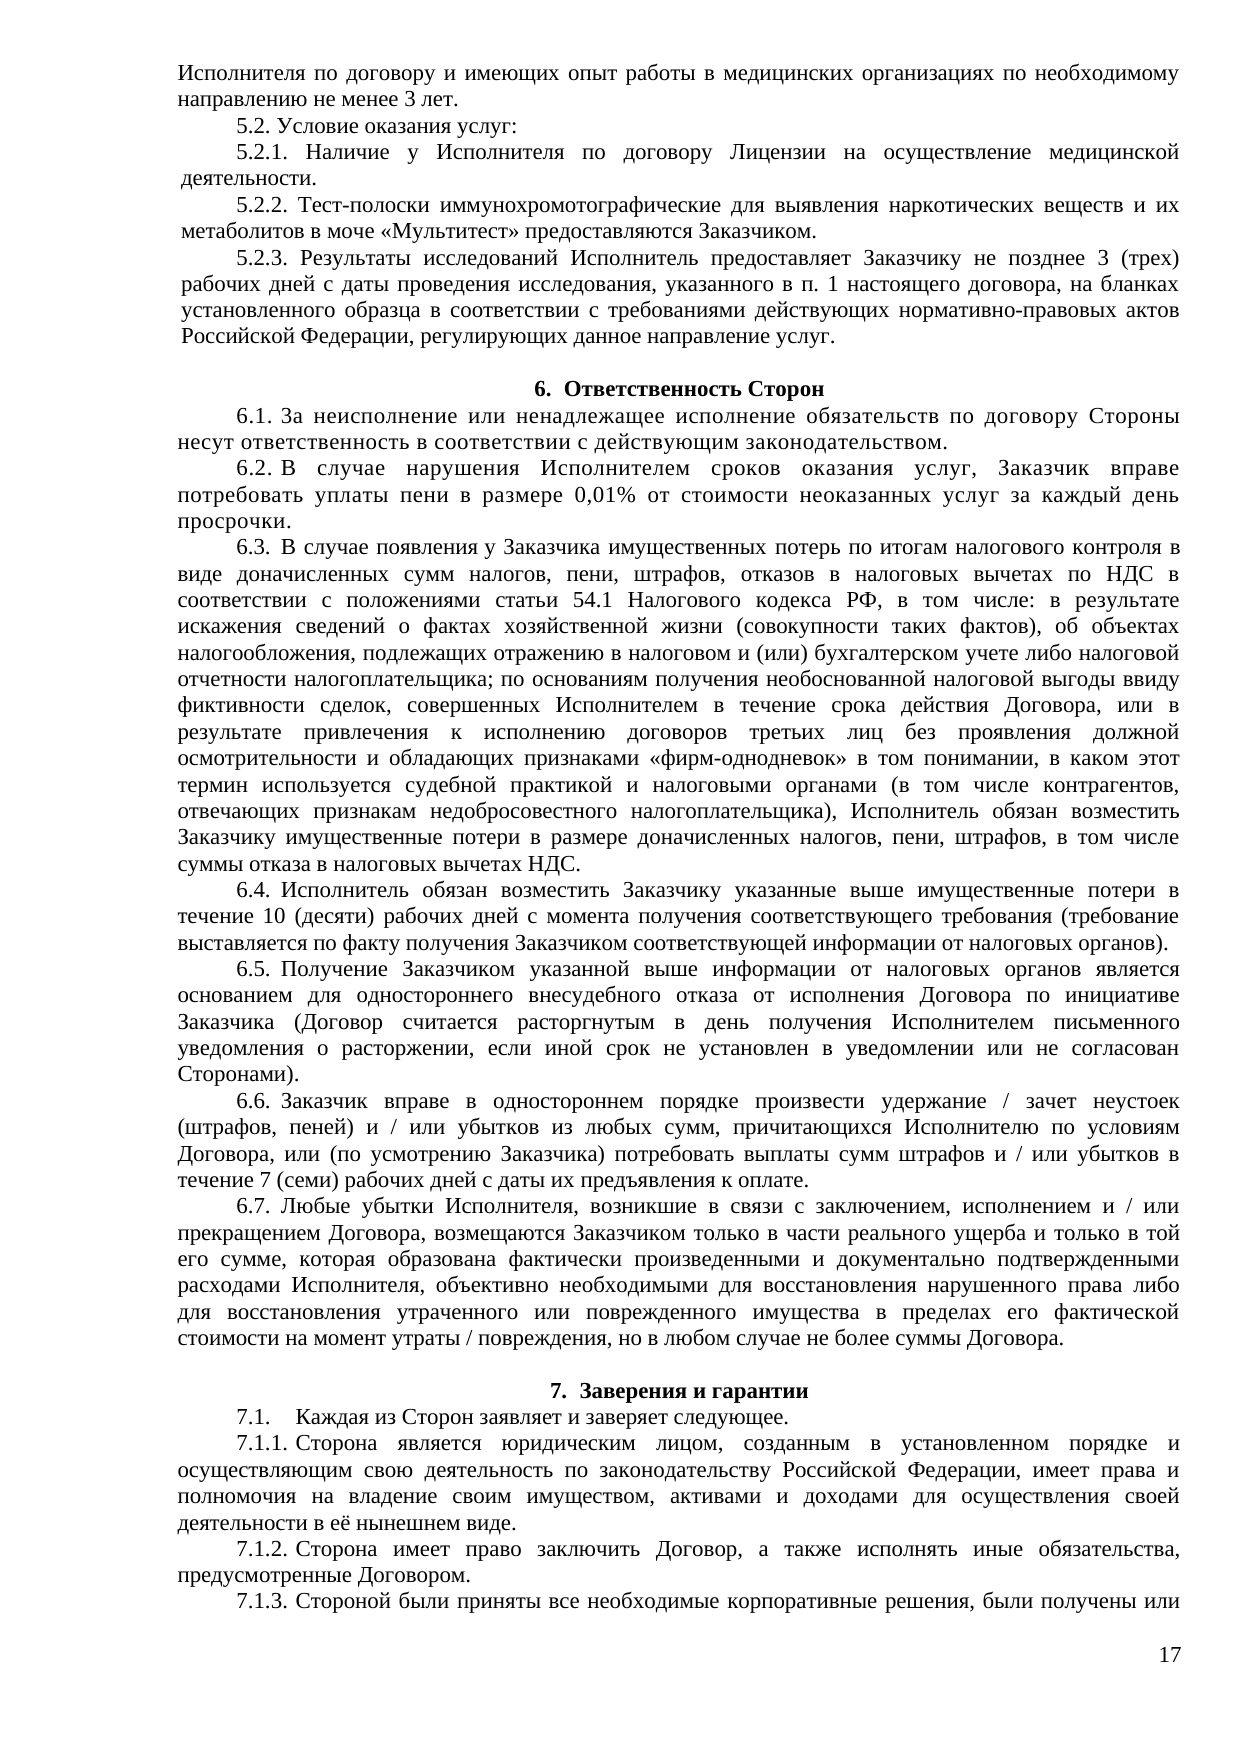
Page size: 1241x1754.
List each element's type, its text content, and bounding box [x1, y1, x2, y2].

list В случае появления у Заказчика имущественных потерь по итогам налогового контроля в виде доначисленных сумм налогов, пени, штрафов, отказов в налоговых вычетах по НДС в соответствии с положениями статьи 54.1 Налогового кодекса РФ, в том числе: в результате искажения сведений о фактах хозяйственной жизни (совокупности таких фактов), об объектах налогообложения, подлежащих отражению в налоговом и (или) бухгалтерском учете либо налоговой отчетности налогоплательщика; по основаниям получения необоснованной налоговой выгоды ввиду фиктивности сделок, совершенных Исполнителем в течение срока действия Договора, или в результате привлечения к исполнению договоров третьих лиц без проявления должной осмотрительности и обладающих признаками «фирм-однодневок» в том понимании, в каком этот термин используется судебной практикой и налоговыми органами (в том числе контрагентов, отвечающих признакам недобросовестного налогоплательщика), Исполнитель обязан возместить Заказчику имущественные потери в размере доначисленных налогов, пени, штрафов, в том числе суммы отказа в налоговых вычетах НДС. [177, 533, 1181, 876]
text 5.2.3. Результаты исследований Исполнитель предоставляет Заказчику не позднее 3 (трех) рабочих дней с даты проведения исследования, указанного в п. 1 настоящего договора, на бланках установленного образца в соответствии с требованиями действующих нормативно-правовых актов Российской Федерации, регулирующих данное направление услуг. [181, 243, 1181, 349]
list В случае нарушения Исполнителем сроков оказания услуг, Заказчик вправе потребовать уплаты пени в размере 0,01% от стоимости неоказанных услуг за каждый день просрочки. [177, 454, 1181, 533]
list Сторона является юридическим лицом, созданным в установленном порядке и осуществляющим свою деятельность по законодательству Российской Федерации, имеет права и полномочия на владение своим имуществом, активами и доходами для осуществления своей деятельности в её нынешнем виде. [177, 1429, 1181, 1535]
list Ответственность Сторон [177, 375, 1181, 402]
list Заказчик вправе в одностороннем порядке произвести удержание / зачет неустоек (штрафов, пеней) и / или убытков из любых сумм, причитающихся Исполнителю по условиям Договора, или (по усмотрению Заказчика) потребовать выплаты сумм штрафов и / или убытков в течение 7 (семи) рабочих дней с даты их предъявления к оплате. [177, 1087, 1181, 1192]
list 3а неисполнение или ненадлежащее исполнение обязательств по договору Стороны несут ответственность в соответствии с действующим законодательством. [177, 402, 1181, 454]
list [177, 1588, 1181, 1614]
list Получение Заказчиком указанной выше информации от налоговых органов является основанием для одностороннего внесудебного отказа от исполнения Договора по инициативе Заказчика (Договор считается расторгнутым в день получения Исполнителем письменного уведомления о расторжении, если иной срок не установлен в уведомлении или не согласован Сторонами). [177, 955, 1181, 1087]
list Исполнитель обязан возместить Заказчику указанные выше имущественные потери в течение 10 (десяти) рабочих дней с момента получения соответствующего требования (требование выставляется по факту получения Заказчиком соответствующей информации от налоговых органов). [177, 876, 1181, 955]
list Заверения и гарантии [177, 1377, 1181, 1403]
list Сторона имеет право заключить Договор, а также исполнять иные обязательства, предусмотренные Договором. [177, 1535, 1181, 1588]
text 5.2. Условие оказания услуг: [181, 112, 1181, 138]
text 5.2.1. Наличие у Исполнителя по договору Лицензии на осуществление медицинской деятельности. [181, 138, 1181, 191]
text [177, 59, 1181, 112]
text 5.2.2. Тест-полоски иммунохромотографические для выявления наркотических веществ и их метаболитов в моче «Мультитест» предоставляются Заказчиком. [181, 191, 1181, 243]
list Любые убытки Исполнителя, возникшие в связи с заключением, исполнением и / или прекращением Договора, возмещаются Заказчиком только в части реального ущерба и только в той его сумме, которая образована фактически произведенными и документально подтвержденными расходами Исполнителя, объективно необходимыми для восстановления нарушенного права либо для восстановления утраченного или поврежденного имущества в пределах его фактической стоимости на момент утраты / повреждения, но в любом случае не более суммы Договора. [177, 1192, 1181, 1350]
list Каждая из Сторон заявляет и заверяет следующее. [177, 1403, 1181, 1429]
